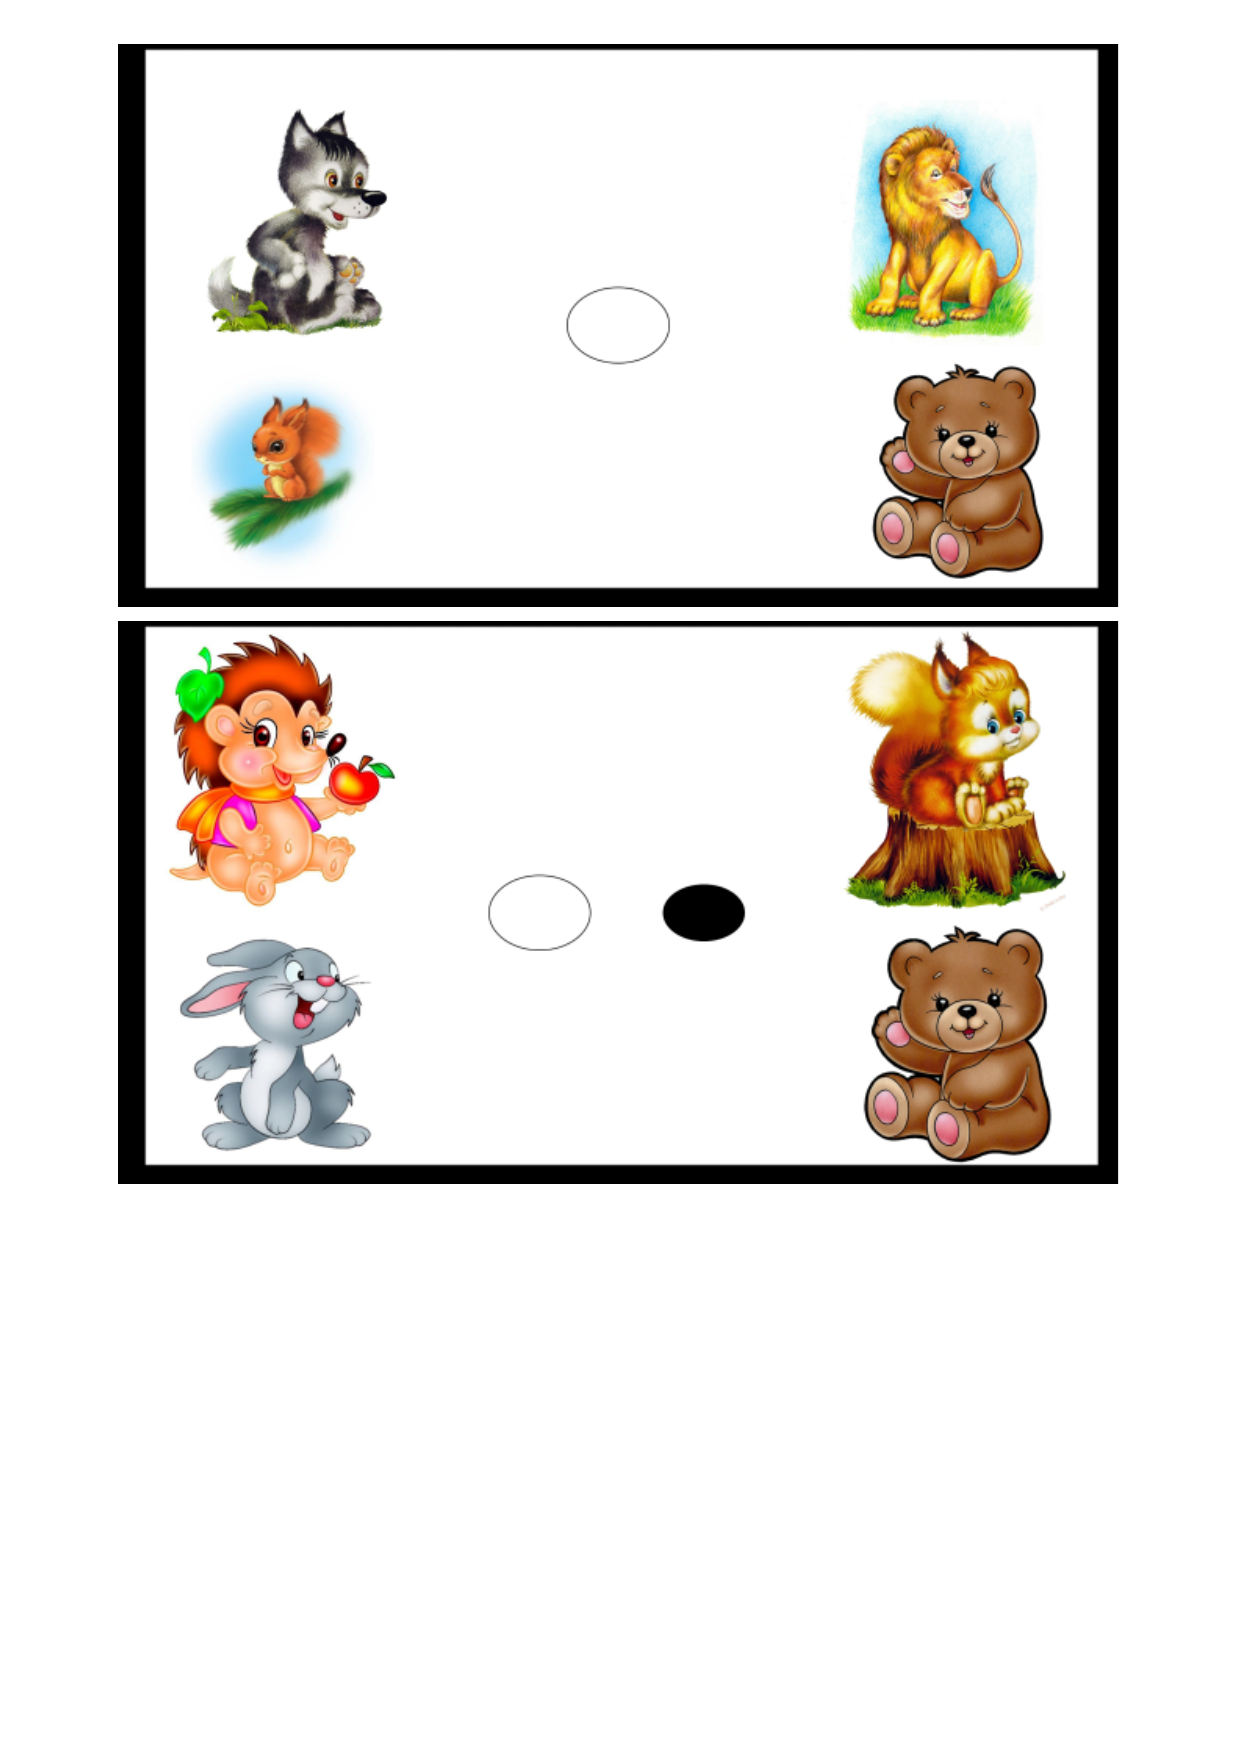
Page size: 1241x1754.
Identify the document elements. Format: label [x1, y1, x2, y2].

picture [118, 621, 1119, 1184]
picture [118, 44, 1119, 607]
